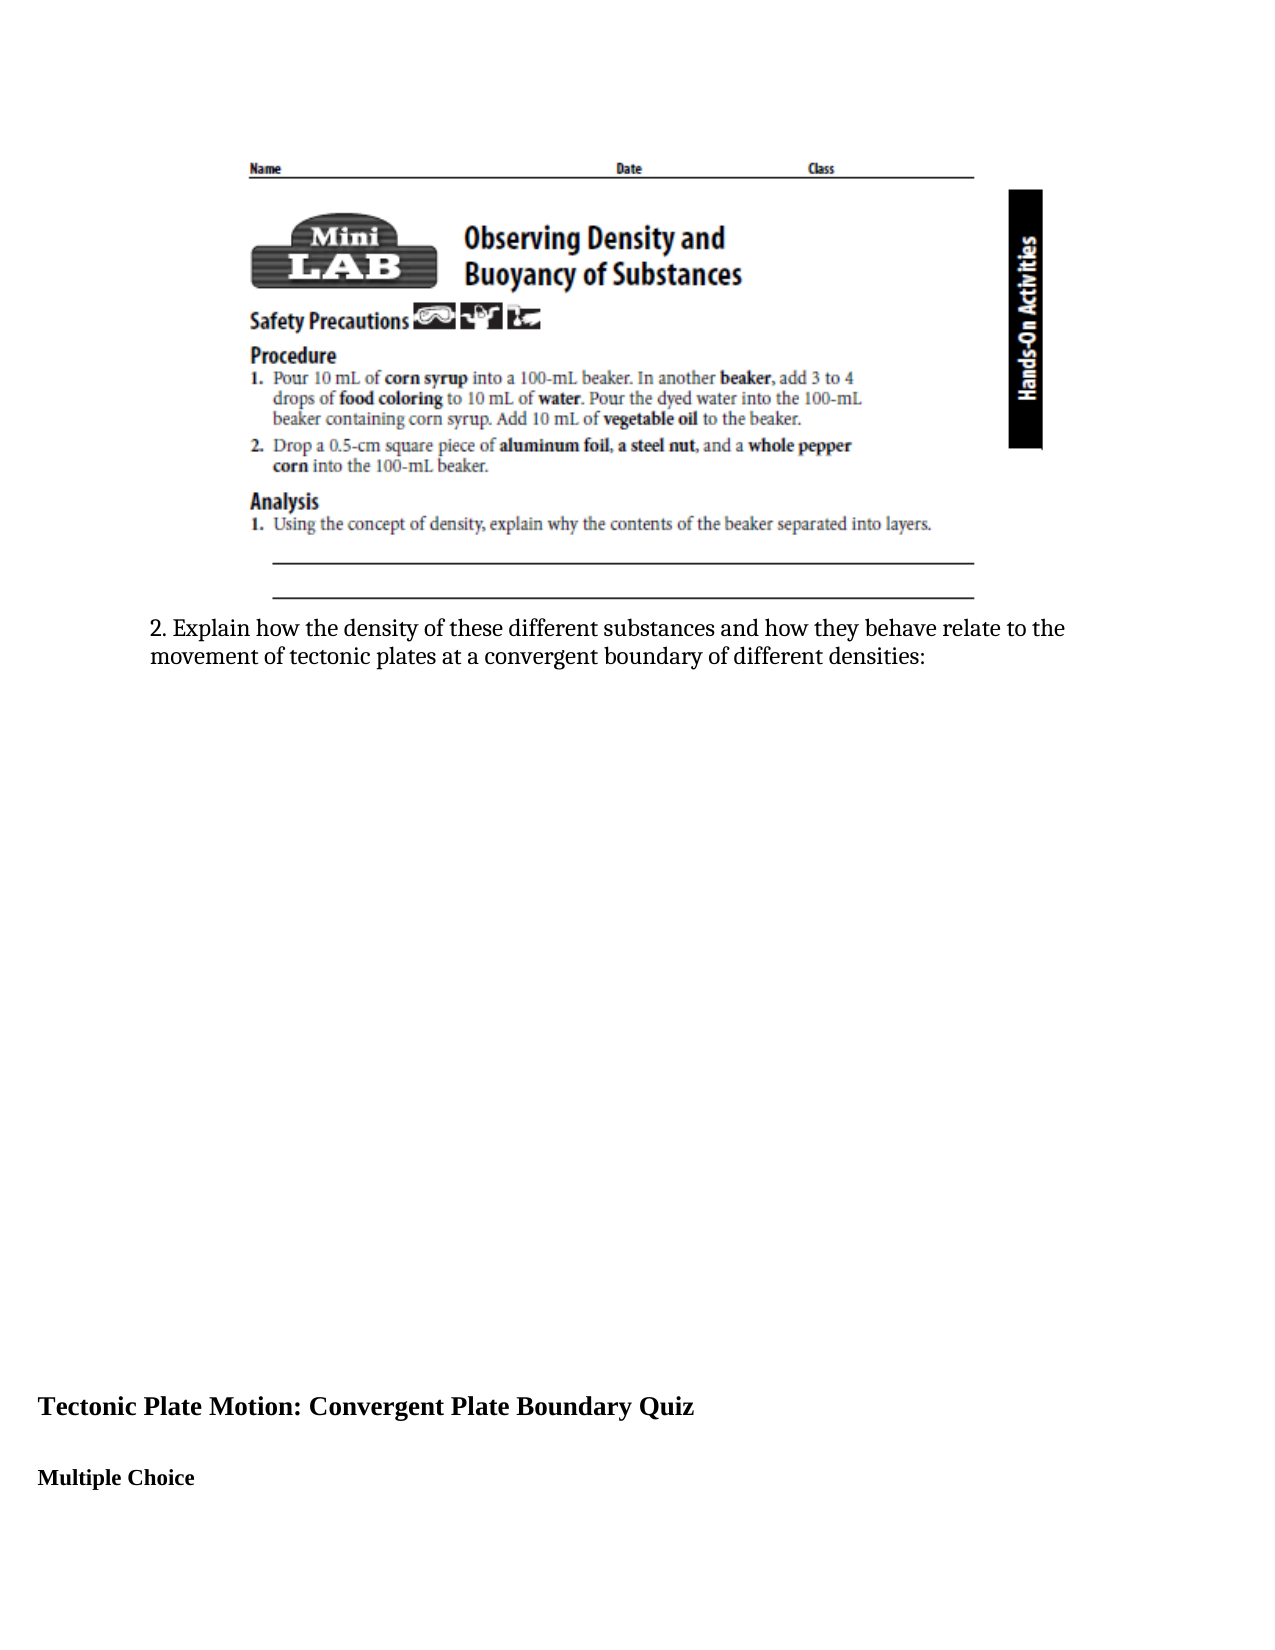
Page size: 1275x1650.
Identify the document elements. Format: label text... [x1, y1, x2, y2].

text 2. Explain how the density of these different substances and how they behave relate to the movement of tectonic plates at a convergent boundary of different densities: [150, 613, 1125, 671]
text Multiple Choice [37, 1464, 1125, 1490]
text Tectonic Plate Motion: Convergent Plate Boundary Quiz [37, 1390, 1125, 1421]
